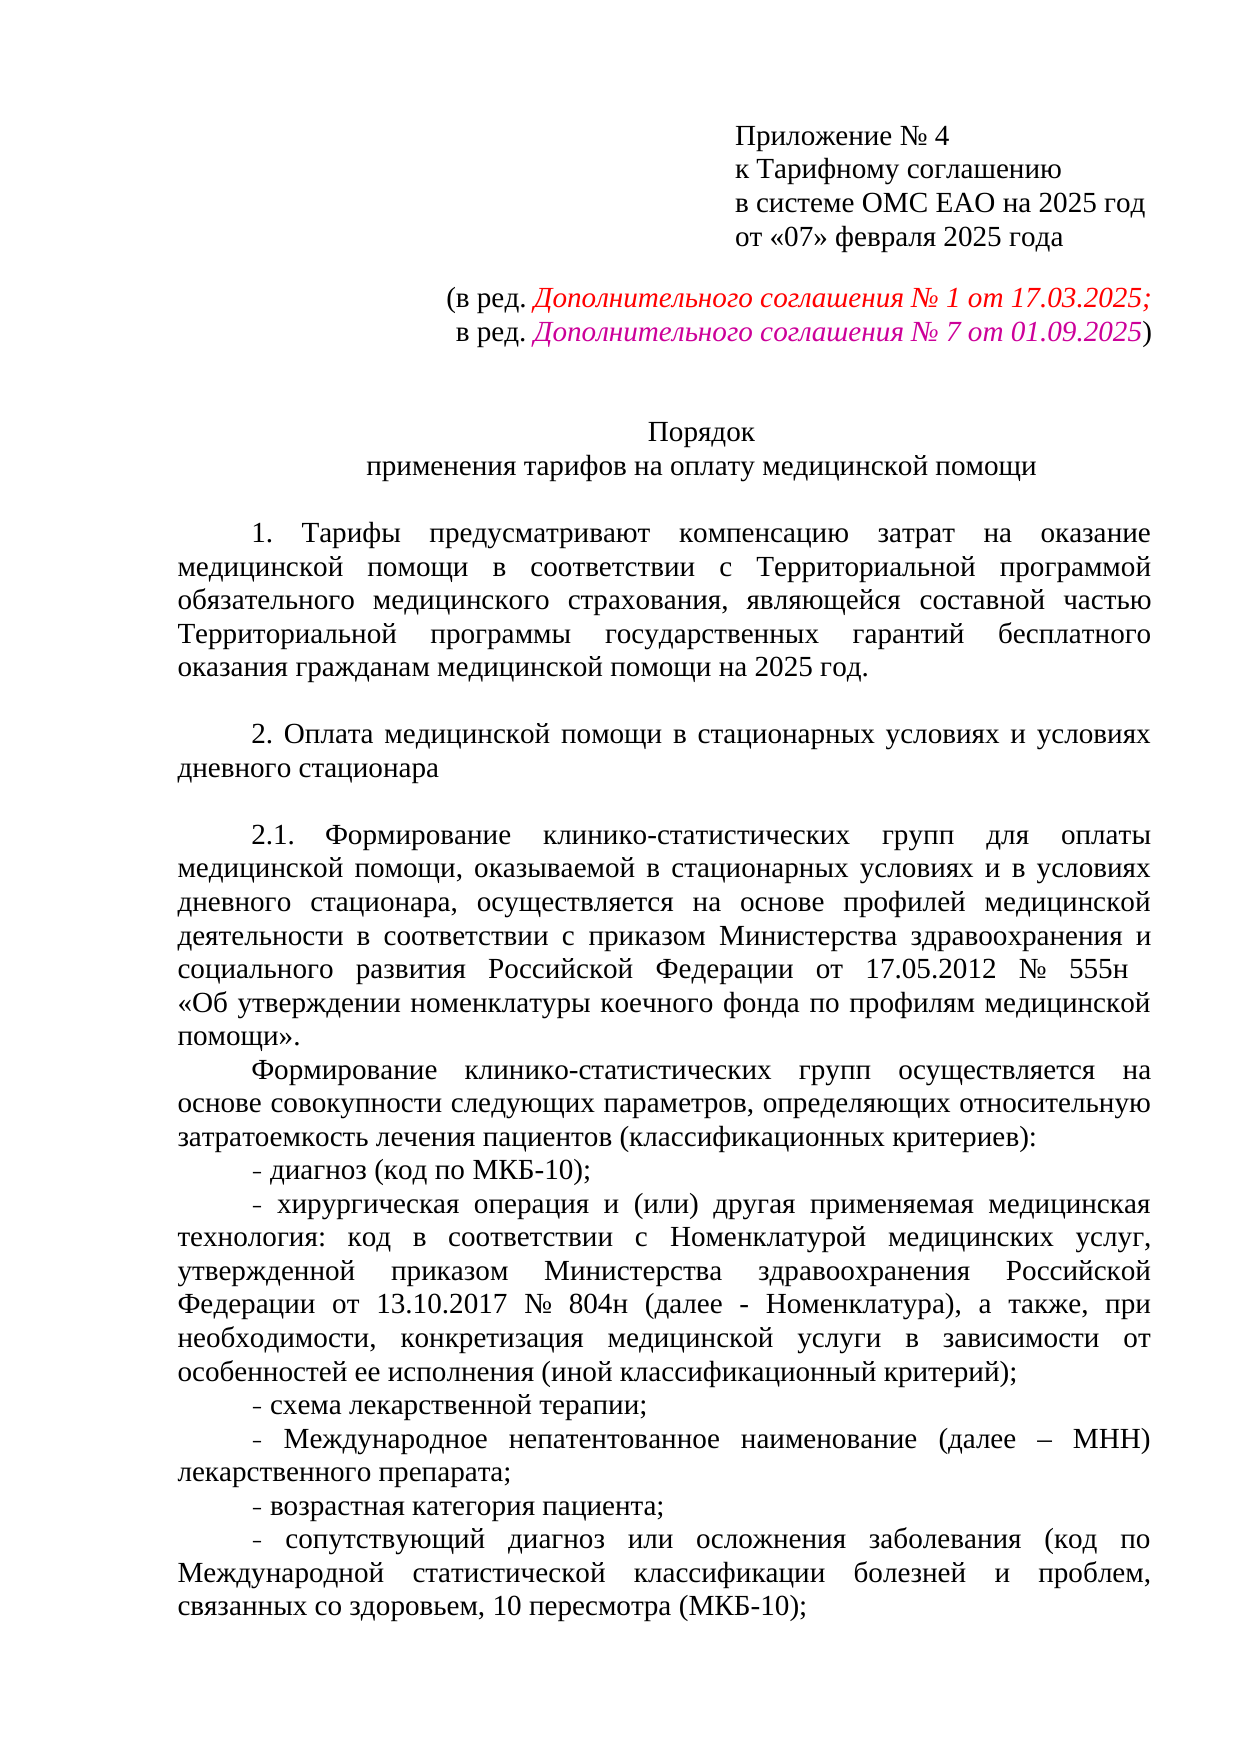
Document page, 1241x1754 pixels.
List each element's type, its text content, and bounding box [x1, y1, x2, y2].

text 2.1. Формирование клинико-статистических групп для оплаты медицинской помощи, оказываемой в стационарных условиях и в условиях дневного стационара, осуществляется на основе профилей медицинской деятельности в соответствии с приказом Министерства здравоохранения и социального развития Российской Федерации от 17.05.2012 № 555н «Об утверждении номенклатуры коечного фонда по профилям медицинской помощи». [177, 817, 1152, 1052]
text (в ред. Дополнительного соглашения № 1 от 17.03.2025; [177, 280, 1152, 314]
text применения тарифов на оплату медицинской помощи [177, 448, 1152, 482]
text в ред. Дополнительного соглашения № 7 от 01.09.2025) [177, 314, 1152, 347]
text Формирование клинико-статистических групп осуществляется на основе совокупности следующих параметров, определяющих относительную затратоемкость лечения пациентов (классификационных критериев): [177, 1052, 1152, 1152]
text – сопутствующий диагноз или осложнения заболевания (код по Международной статистической классификации болезней и проблем, связанных со здоровьем, 10 пересмотра (МКБ-10); [177, 1521, 1152, 1622]
text – хирургическая операция и (или) другая применяемая медицинская технология: код в соответствии с Номенклатурой медицинских услуг, утвержденной приказом Министерства здравоохранения Российской Федерации от 13.10.2017 № 804н (далее - Номенклатура), а также, при необходимости, конкретизация медицинской услуги в зависимости от особенностей ее исполнения (иной классификационный критерий); [177, 1186, 1152, 1387]
text 1. Тарифы предусматривают компенсацию затрат на оказание медицинской помощи в соответствии с Территориальной программой обязательного медицинского страхования, являющейся составной частью Территориальной программы государственных гарантий бесплатного оказания гражданам медицинской помощи на 2025 год. [177, 515, 1152, 683]
text – диагноз (код по МКБ-10); [177, 1152, 1152, 1186]
text – возрастная категория пациента; [177, 1488, 1152, 1521]
text – схема лекарственной терапии; [177, 1387, 1152, 1421]
text – Международное непатентованное наименование (далее – МНН) лекарственного препарата; [177, 1421, 1152, 1488]
table_header Приложение № 4 к Тарифному соглашению в системе ОМС ЕАО на 2025 год от «07» февраля 2025 года [724, 118, 1163, 280]
text Порядок [177, 414, 1152, 448]
text 2. Оплата медицинской помощи в стационарных условиях и условиях дневного стационара [177, 716, 1152, 783]
